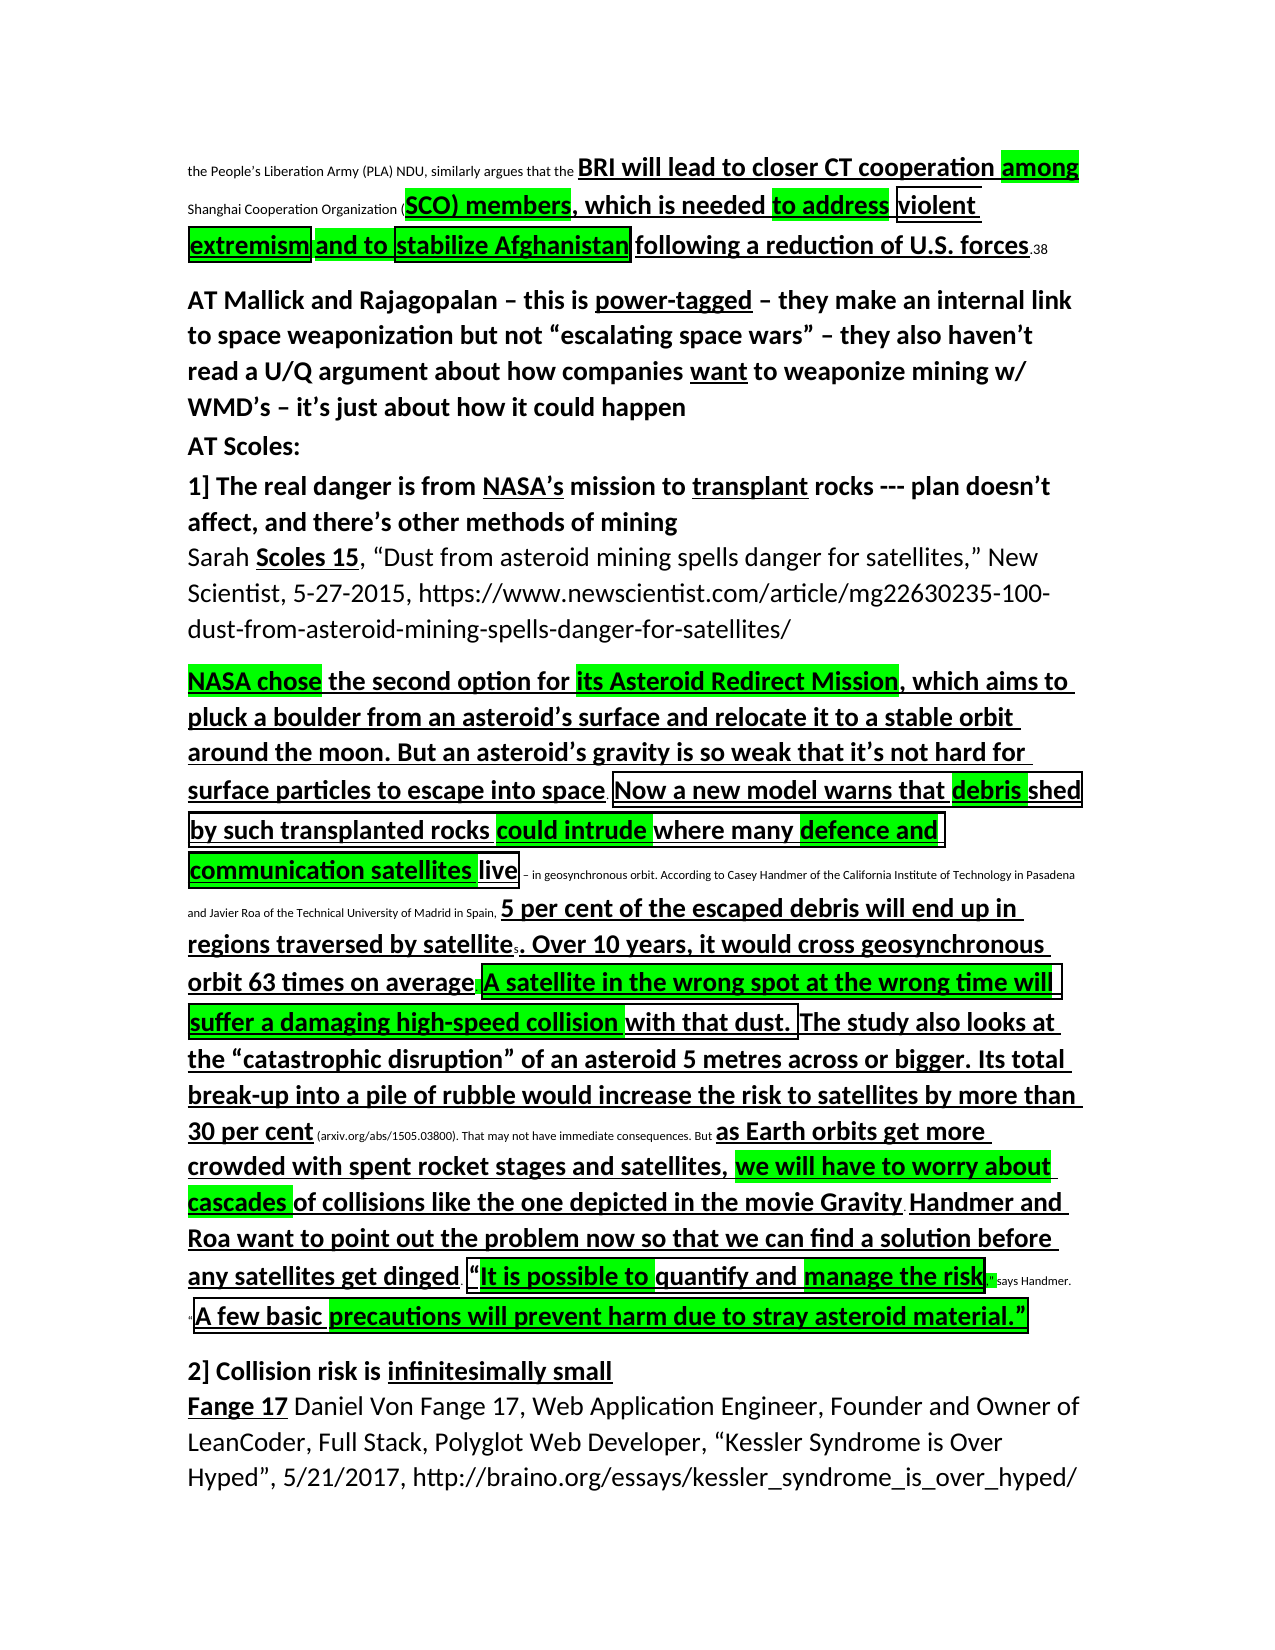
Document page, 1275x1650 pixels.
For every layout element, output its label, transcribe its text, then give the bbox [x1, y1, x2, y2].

subtitle AT Mallick and Rajagopalan – this is power-tagged – they make an internal link to space weaponization but not “escalating space wars” – they also haven’t read a U/Q argument about how companies want to weaponize mining w/ WMD’s – it’s just about how it could happen [187, 283, 1087, 423]
text Fange 17 Daniel Von Fange 17, Web Application Engineer, Founder and Owner of LeanCoder, Full Stack, Polyglot Web Developer, “Kessler Syndrome is Over Hyped”, 5/21/2017, http://braino.org/essays/kessler_syndrome_is_over_hyped/ [187, 1389, 1087, 1493]
text NASA chose the second option for its Asteroid Redirect Mission, which aims to pluck a boulder from an asteroid’s surface and relocate it to a stable orbit around the moon. But an asteroid’s gravity is so weak that it’s not hard for surface particles to escape into space. Now a new model warns that debris shed by such transplanted rocks could intrude where many defence and communication satellites live – in geosynchronous orbit. According to Casey Handmer of the California Institute of Technology in Pasadena and Javier Roa of the Technical University of Madrid in Spain, 5 per cent of the escaped debris will end up in regions traversed by satellites. Over 10 years, it would cross geosynchronous orbit 63 times on average. A satellite in the wrong spot at the wrong time will suffer a damaging high-speed collision with that dust. The study also looks at the “catastrophic disruption” of an asteroid 5 metres across or bigger. Its total break-up into a pile of rubble would increase the risk to satellites by more than 30 per cent (arxiv.org/abs/1505.03800). That may not have immediate consequences. But as Earth orbits get more crowded with spent rocket stages and satellites, we will have to worry about cascades of collisions like the one depicted in the movie Gravity. Handmer and Roa want to point out the problem now so that we can find a solution before any satellites get dinged. “It is possible to quantify and manage the risk,” says Handmer. “A few basic precautions will prevent harm due to stray asteroid material.” [187, 664, 1087, 1334]
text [187, 150, 1087, 263]
subtitle AT Scoles: [187, 429, 1087, 462]
text Sarah Scoles 15, “Dust from asteroid mining spells danger for satellites,” New Scientist, 5-27-2015, https://www.newscientist.com/article/mg22630235-100-dust-from-asteroid-mining-spells-danger-for-satellites/ [187, 541, 1087, 645]
subtitle 1] The real danger is from NASA’s mission to transplant rocks --- plan doesn’t affect, and there’s other methods of mining [187, 469, 1087, 538]
subtitle 2] Collision risk is infinitesimally small [187, 1354, 1087, 1387]
